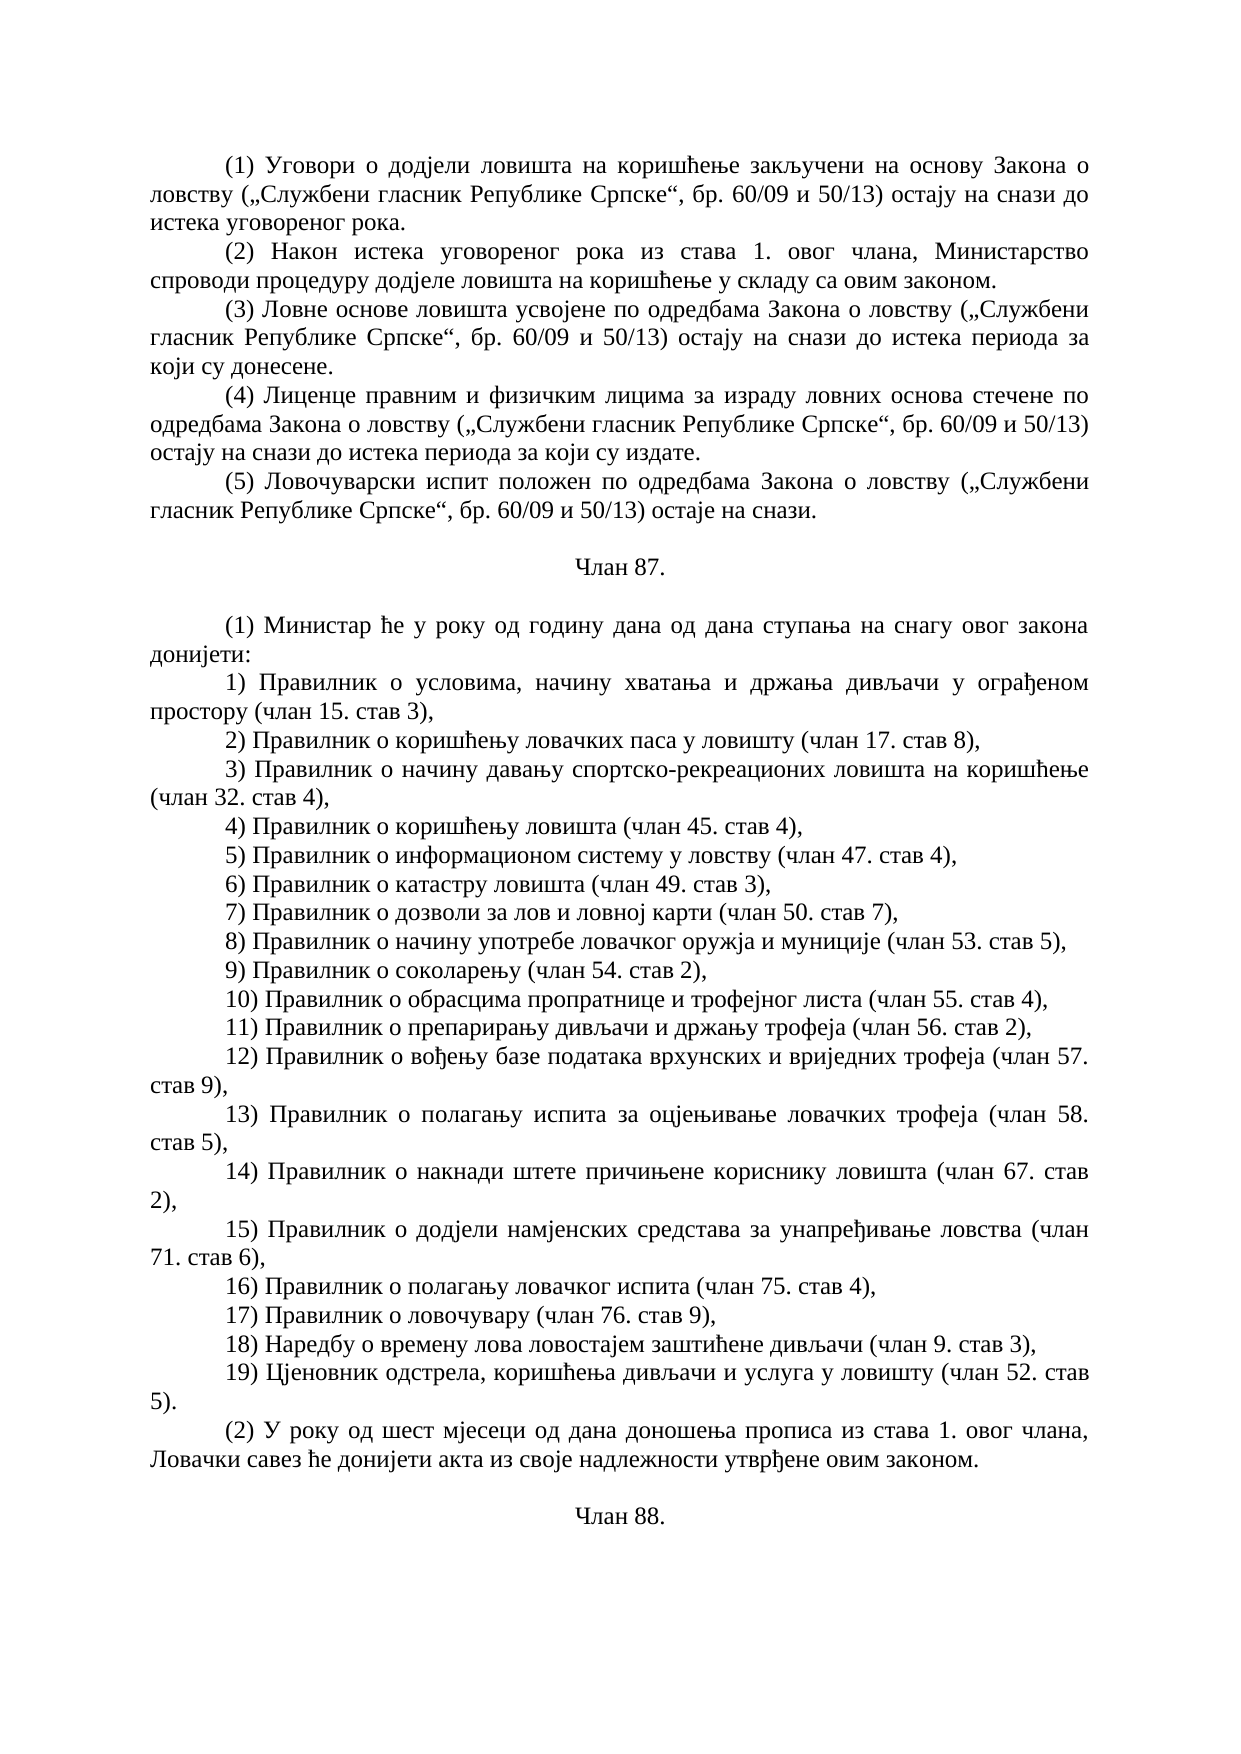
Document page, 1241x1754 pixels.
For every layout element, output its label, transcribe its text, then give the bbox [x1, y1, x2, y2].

text 5) Правилник о информационом систему у ловству (члан 47. став 4), [150, 840, 1090, 869]
text (2) У року од шест мјесеци од дана доношења прописа из става 1. овог члана, Ловачки савез ће донијети акта из своје надлежности утврђене овим законом. [150, 1415, 1090, 1472]
text 8) Правилник о начину употребе ловачког оружја и муниције (члан 53. став 5), [150, 926, 1090, 955]
text (5) Ловочуварски испит положен по одредбама Закона о ловству („Службени гласник Републике Српске“, бр. 60/09 и 50/13) остаје на снази. [150, 466, 1090, 524]
text 1) Правилник о условима, начину хватања и држања дивљачи у ограђеном простору (члан 15. став 3), [150, 667, 1090, 725]
text 16) Правилник о полагању ловачког испита (члан 75. став 4), [150, 1271, 1090, 1300]
text Члан 87. [150, 552, 1090, 581]
text 19) Цјеновник одстрела, коришћења дивљачи и услуга у ловишту (члан 52. став 5). [150, 1357, 1090, 1415]
text 11) Правилник о препарирању дивљачи и држању трофеја (члан 56. став 2), [150, 1012, 1090, 1041]
text 18) Наредбу о времену лова ловостајем заштићене дивљачи (члан 9. став 3), [150, 1329, 1090, 1357]
text 12) Правилник о вођењу базе података врхунских и вриједних трофеја (члан 57. став 9), [150, 1041, 1090, 1099]
text 7) Правилник о дозволи за лов и ловној карти (члан 50. став 7), [150, 897, 1090, 926]
text 14) Правилник о накнади штете причињене кориснику ловишта (члан 67. став 2), [150, 1156, 1090, 1214]
text 15) Правилник о додјели намјенских средстава за унапређивање ловства (члан 71. став 6), [150, 1214, 1090, 1271]
text 9) Правилник о соколарењу (члан 54. став 2), [150, 955, 1090, 984]
text 6) Правилник о катастру ловишта (члан 49. став 3), [150, 869, 1090, 897]
text 2) Правилник о коришћењу ловачких паса у ловишту (члан 17. став 8), [150, 725, 1090, 754]
text Члан 88. [150, 1501, 1090, 1530]
text 17) Правилник о ловочувару (члан 76. став 9), [150, 1300, 1090, 1329]
text (4) Лиценце правним и физичким лицима за израду ловних основа стечене по одредбама Закона о ловству („Службени гласник Републике Српске“, бр. 60/09 и 50/13) остају на снази до истека периода за који су издате. [150, 380, 1090, 466]
text 10) Правилник о обрасцима пропратнице и трофејног листа (члан 55. став 4), [150, 984, 1090, 1012]
text 13) Правилник о полагању испита за оцјењивање ловачких трофеја (члан 58. став 5), [150, 1099, 1090, 1156]
text (1) Уговори о додјели ловишта на коришћење закључени на основу Закона о ловству („Службени гласник Републике Српске“, бр. 60/09 и 50/13) остају на снази до истека уговореног рока. [150, 150, 1090, 236]
text (1) Министар ће у року од годину дана од дана ступања на снагу овог закона донијети: [150, 610, 1090, 667]
text 4) Правилник о коришћењу ловишта (члан 45. став 4), [150, 811, 1090, 840]
text (3) Ловне основе ловишта усвојене по одредбама Закона о ловству („Службени гласник Републике Српске“, бр. 60/09 и 50/13) остају на снази до истека периода за који су донесене. [150, 294, 1090, 380]
text (2) Након истека уговореног рока из става 1. овог члана, Министарство спроводи процедуру додјеле ловишта на коришћење у складу са овим законом. [150, 236, 1090, 294]
text 3) Правилник о начину давању спортско-рекреационих ловишта на коришћење (члан 32. став 4), [150, 754, 1090, 811]
